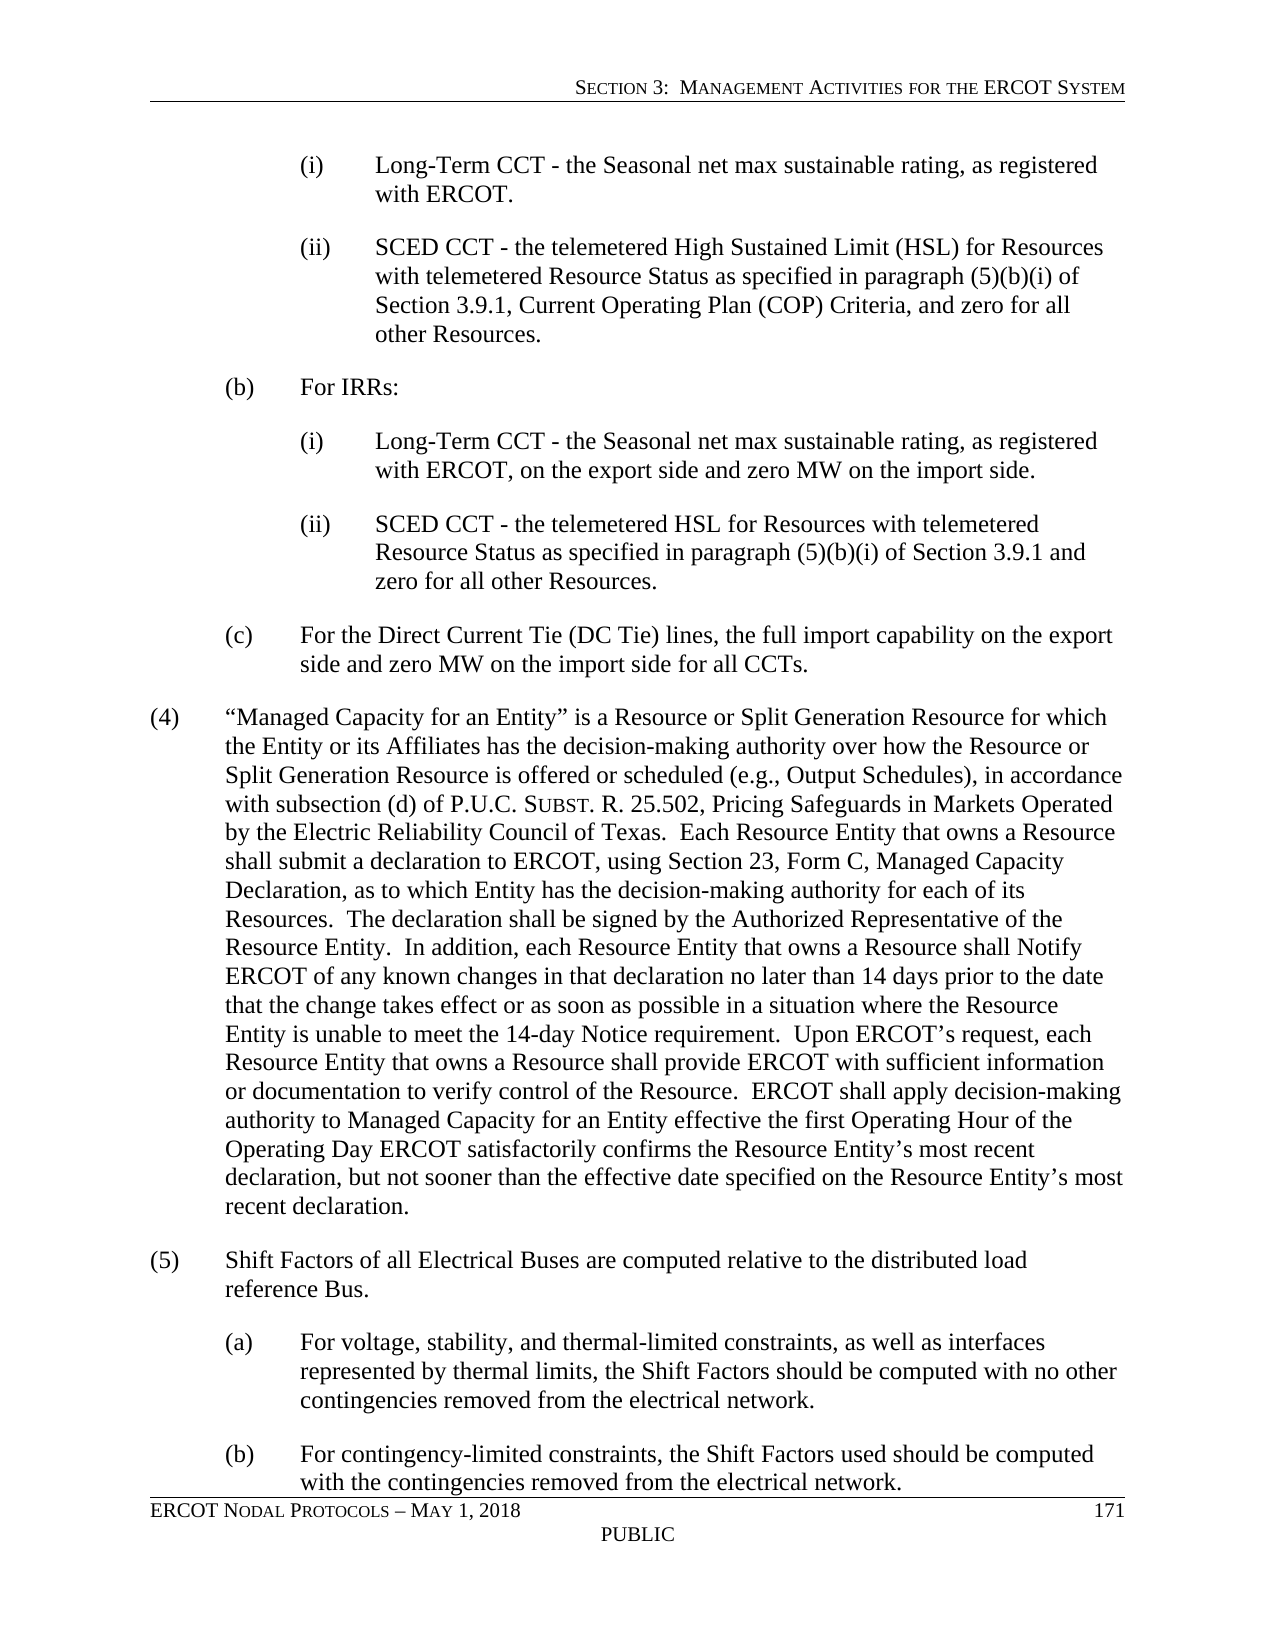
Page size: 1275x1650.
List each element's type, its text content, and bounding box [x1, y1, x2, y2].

list (5) Shift Factors of all Electrical Buses are computed relative to the distributed load reference Bus. [150, 1245, 1125, 1302]
text (c) For the Direct Current Tie (DC Tie) lines, the full import capability on the export side and zero MW on the import side for all CCTs. [225, 620, 1125, 677]
text (a) For voltage, stability, and thermal-limited constraints, as well as interfaces represented by thermal limits, the Shift Factors should be computed with no other contingencies removed from the electrical network. [225, 1327, 1125, 1414]
text (b) For contingency-limited constraints, the Shift Factors used should be computed with the contingencies removed from the electrical network. [225, 1439, 1125, 1496]
list (4) “Managed Capacity for an Entity” is a Resource or Split Generation Resource for which the Entity or its Affiliates has the decision-making authority over how the Resource or Split Generation Resource is offered or scheduled (e.g., Output Schedules), in accordance with subsection (d) of P.U.C. Subst. R. 25.502, Pricing Safeguards in Markets Operated by the Electric Reliability Council of Texas. Each Resource Entity that owns a Resource shall submit a declaration to ERCOT, using Section 23, Form C, Managed Capacity Declaration, as to which Entity has the decision-making authority for each of its Resources. The declaration shall be signed by the Authorized Representative of the Resource Entity. In addition, each Resource Entity that owns a Resource shall Notify ERCOT of any known changes in that declaration no later than 14 days prior to the date that the change takes effect or as soon as possible in a situation where the Resource Entity is unable to meet the 14-day Notice requirement. Upon ERCOT’s request, each Resource Entity that owns a Resource shall provide ERCOT with sufficient information or documentation to verify control of the Resource. ERCOT shall apply decision-making authority to Managed Capacity for an Entity effective the first Operating Hour of the Operating Day ERCOT satisfactorily confirms the Resource Entity’s most recent declaration, but not sooner than the effective date specified on the Resource Entity’s most recent declaration. [150, 702, 1125, 1220]
text (i) Long-Term CCT - the Seasonal net max sustainable rating, as registered with ERCOT, on the export side and zero MW on the import side. [300, 426, 1125, 484]
text (i) Long-Term CCT - the Seasonal net max sustainable rating, as registered with ERCOT. [300, 150, 1125, 207]
text (b) For IRRs: [225, 372, 1125, 401]
text (ii) SCED CCT - the telemetered High Sustained Limit (HSL) for Resources with telemetered Resource Status as specified in paragraph (5)(b)(i) of Section 3.9.1, Current Operating Plan (COP) Criteria, and zero for all other Resources. [300, 232, 1125, 347]
text (ii) SCED CCT - the telemetered HSL for Resources with telemetered Resource Status as specified in paragraph (5)(b)(i) of Section 3.9.1 and zero for all other Resources. [300, 509, 1125, 595]
